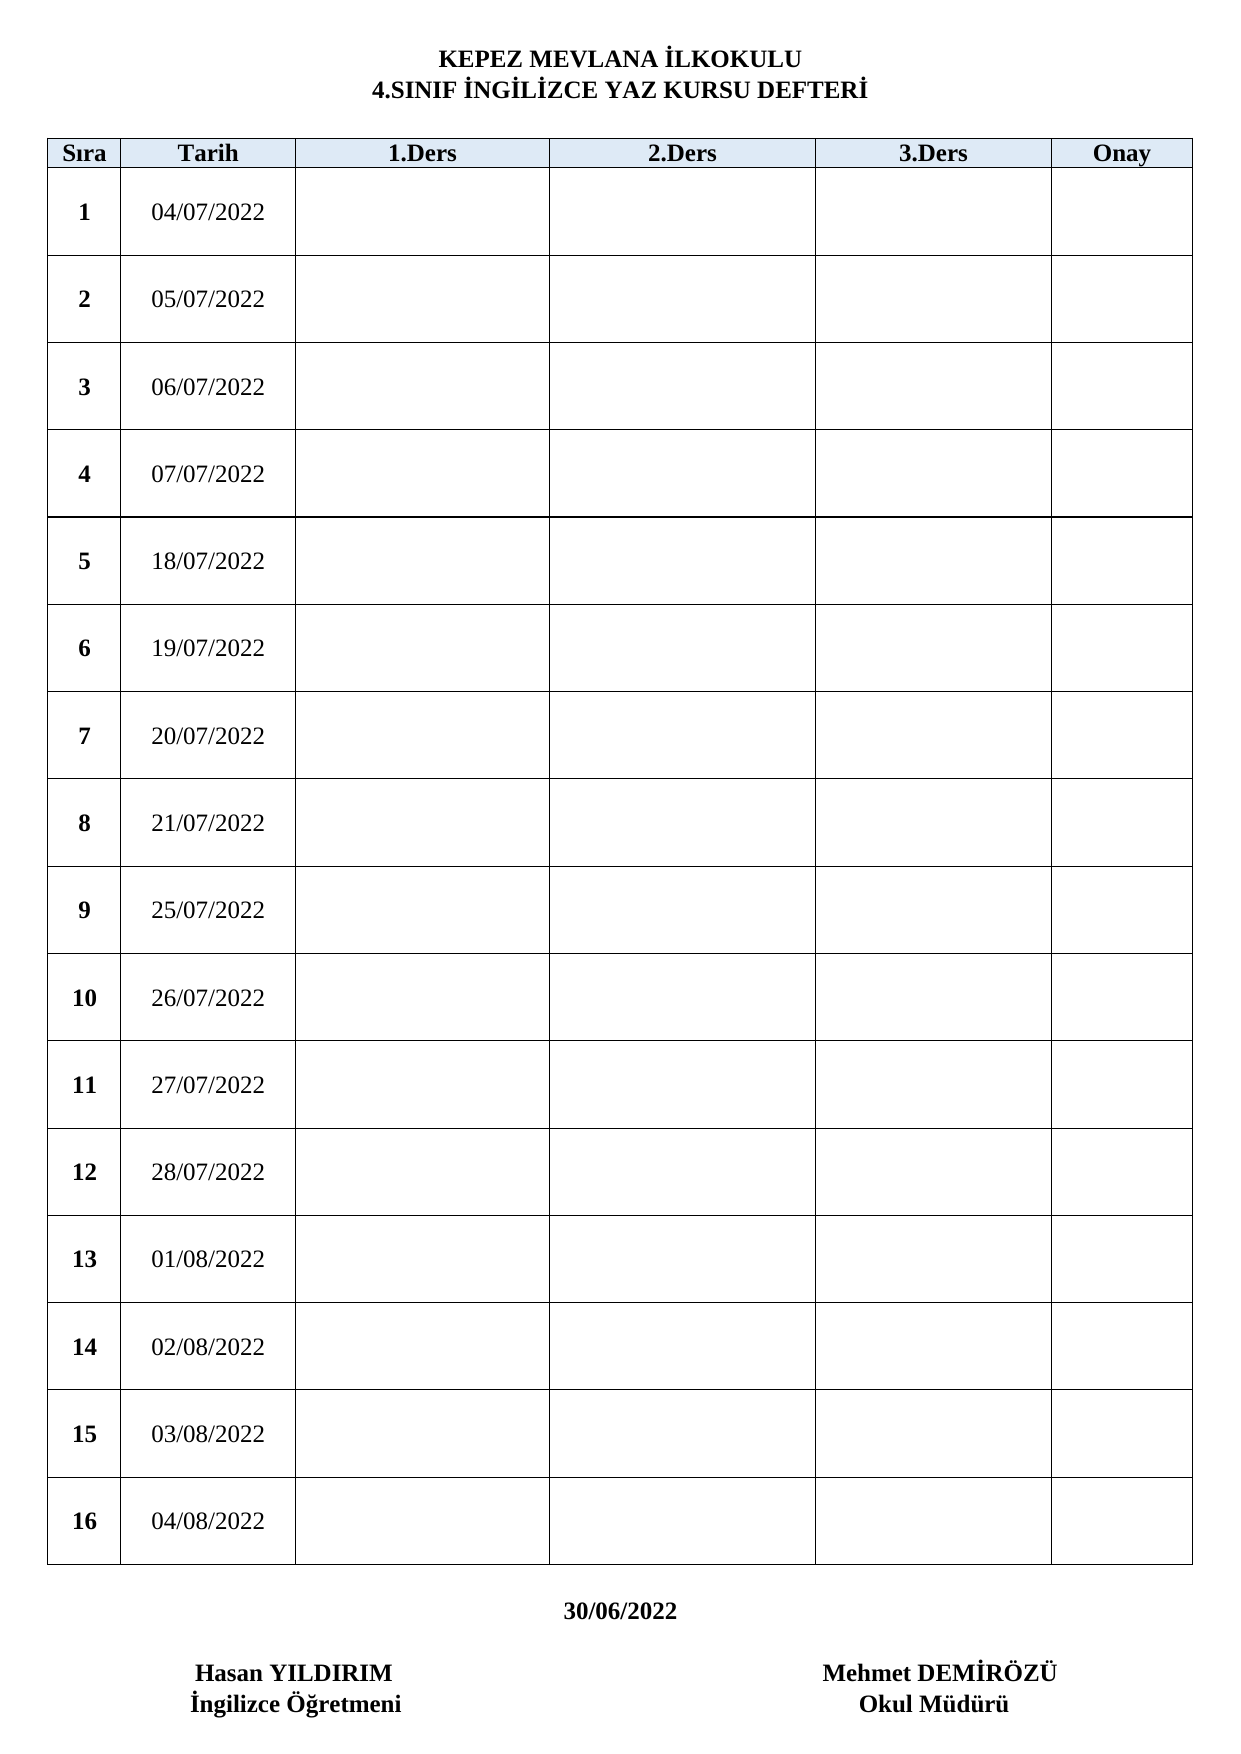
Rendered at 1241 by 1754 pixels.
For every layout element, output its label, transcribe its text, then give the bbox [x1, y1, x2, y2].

table_cell [1052, 605, 1192, 691]
table_cell [550, 954, 815, 1040]
table_header Onay [1052, 139, 1192, 167]
table_cell 6 [48, 605, 120, 691]
table_cell 3 [48, 343, 120, 429]
table_cell [1052, 779, 1192, 866]
table_cell 06/07/2022 [121, 343, 295, 429]
table_cell [816, 1303, 1051, 1389]
table_cell [816, 1129, 1051, 1215]
table_cell [1052, 1216, 1192, 1302]
table_cell [1052, 954, 1192, 1040]
table_cell 7 [48, 692, 120, 778]
table_cell 18/07/2022 [121, 518, 295, 604]
text Hasan YILDIRIM Mehmet DEMİRÖZÜ [47, 1658, 1193, 1687]
table_cell [296, 168, 549, 254]
table_cell 05/07/2022 [121, 256, 295, 342]
table_cell [296, 779, 549, 866]
table_cell 12 [48, 1129, 120, 1215]
table_cell [816, 1390, 1051, 1477]
table_cell [1052, 168, 1192, 254]
table_header Sıra [48, 139, 120, 167]
table_cell [1052, 518, 1192, 604]
table_cell 15 [48, 1390, 120, 1477]
table_cell [550, 430, 815, 516]
table_cell 11 [48, 1041, 120, 1127]
table_cell [1052, 256, 1192, 342]
table_cell 28/07/2022 [121, 1129, 295, 1215]
table_header 2.Ders [550, 139, 815, 167]
table_cell 20/07/2022 [121, 692, 295, 778]
table_cell [550, 256, 815, 342]
table_cell [1052, 1129, 1192, 1215]
table_cell [296, 605, 549, 691]
table_cell [816, 1041, 1051, 1127]
table_cell [550, 779, 815, 866]
table_header 1.Ders [296, 139, 549, 167]
table_cell 9 [48, 867, 120, 953]
table_cell [296, 1129, 549, 1215]
table_cell [1052, 343, 1192, 429]
table_cell [1052, 430, 1192, 516]
table_cell [296, 430, 549, 516]
table_cell [1052, 692, 1192, 778]
table_cell 2 [48, 256, 120, 342]
table_cell 14 [48, 1303, 120, 1389]
table_cell [816, 430, 1051, 516]
table_cell 4 [48, 430, 120, 516]
table_cell [816, 256, 1051, 342]
table_cell [816, 867, 1051, 953]
table_cell 16 [48, 1478, 120, 1564]
table_cell 03/08/2022 [121, 1390, 295, 1477]
table_cell [550, 692, 815, 778]
text 30/06/2022 [47, 1596, 1193, 1625]
table_cell 8 [48, 779, 120, 866]
table_cell [550, 518, 815, 604]
table_cell [550, 1216, 815, 1302]
table_cell [816, 343, 1051, 429]
table_cell [296, 1303, 549, 1389]
table_cell [550, 168, 815, 254]
table_header Tarih [121, 139, 295, 167]
table_cell [296, 256, 549, 342]
table_cell [296, 518, 549, 604]
table_cell [296, 1390, 549, 1477]
table_cell [816, 518, 1051, 604]
table_cell [296, 1216, 549, 1302]
table_cell 07/07/2022 [121, 430, 295, 516]
table_cell [1052, 1478, 1192, 1564]
table_cell 25/07/2022 [121, 867, 295, 953]
table_cell [296, 867, 549, 953]
table_cell [296, 1041, 549, 1127]
table_cell [1052, 1041, 1192, 1127]
table_cell 13 [48, 1216, 120, 1302]
table_cell [296, 692, 549, 778]
table_cell 21/07/2022 [121, 779, 295, 866]
table_cell 04/07/2022 [121, 168, 295, 254]
table_cell [816, 605, 1051, 691]
table_cell [550, 1129, 815, 1215]
table_cell [550, 605, 815, 691]
table_cell 27/07/2022 [121, 1041, 295, 1127]
table_cell 1 [48, 168, 120, 254]
table_cell [1052, 867, 1192, 953]
table_cell 19/07/2022 [121, 605, 295, 691]
table_cell [296, 954, 549, 1040]
table_cell [816, 168, 1051, 254]
table_cell [550, 1041, 815, 1127]
table_cell 26/07/2022 [121, 954, 295, 1040]
table_cell 04/08/2022 [121, 1478, 295, 1564]
table_cell [816, 779, 1051, 866]
text İngilizce Öğretmeni Okul Müdürü [47, 1689, 1193, 1718]
table_cell [816, 1478, 1051, 1564]
table_cell [296, 1478, 549, 1564]
text 4.SINIF İNGİLİZCE YAZ KURSU DEFTERİ [47, 75, 1193, 104]
table_cell [550, 343, 815, 429]
table_cell [296, 343, 549, 429]
table_cell [816, 954, 1051, 1040]
table_cell 01/08/2022 [121, 1216, 295, 1302]
table_cell [550, 1303, 815, 1389]
table_cell [1052, 1390, 1192, 1477]
table_cell [816, 692, 1051, 778]
table_cell 10 [48, 954, 120, 1040]
table_header 3.Ders [816, 139, 1051, 167]
table_cell [550, 867, 815, 953]
text KEPEZ MEVLANA İLKOKULU [47, 44, 1193, 73]
table_cell [550, 1478, 815, 1564]
table_cell [1052, 1303, 1192, 1389]
table_cell 5 [48, 518, 120, 604]
table_cell [550, 1390, 815, 1477]
table_cell 02/08/2022 [121, 1303, 295, 1389]
table_cell [816, 1216, 1051, 1302]
